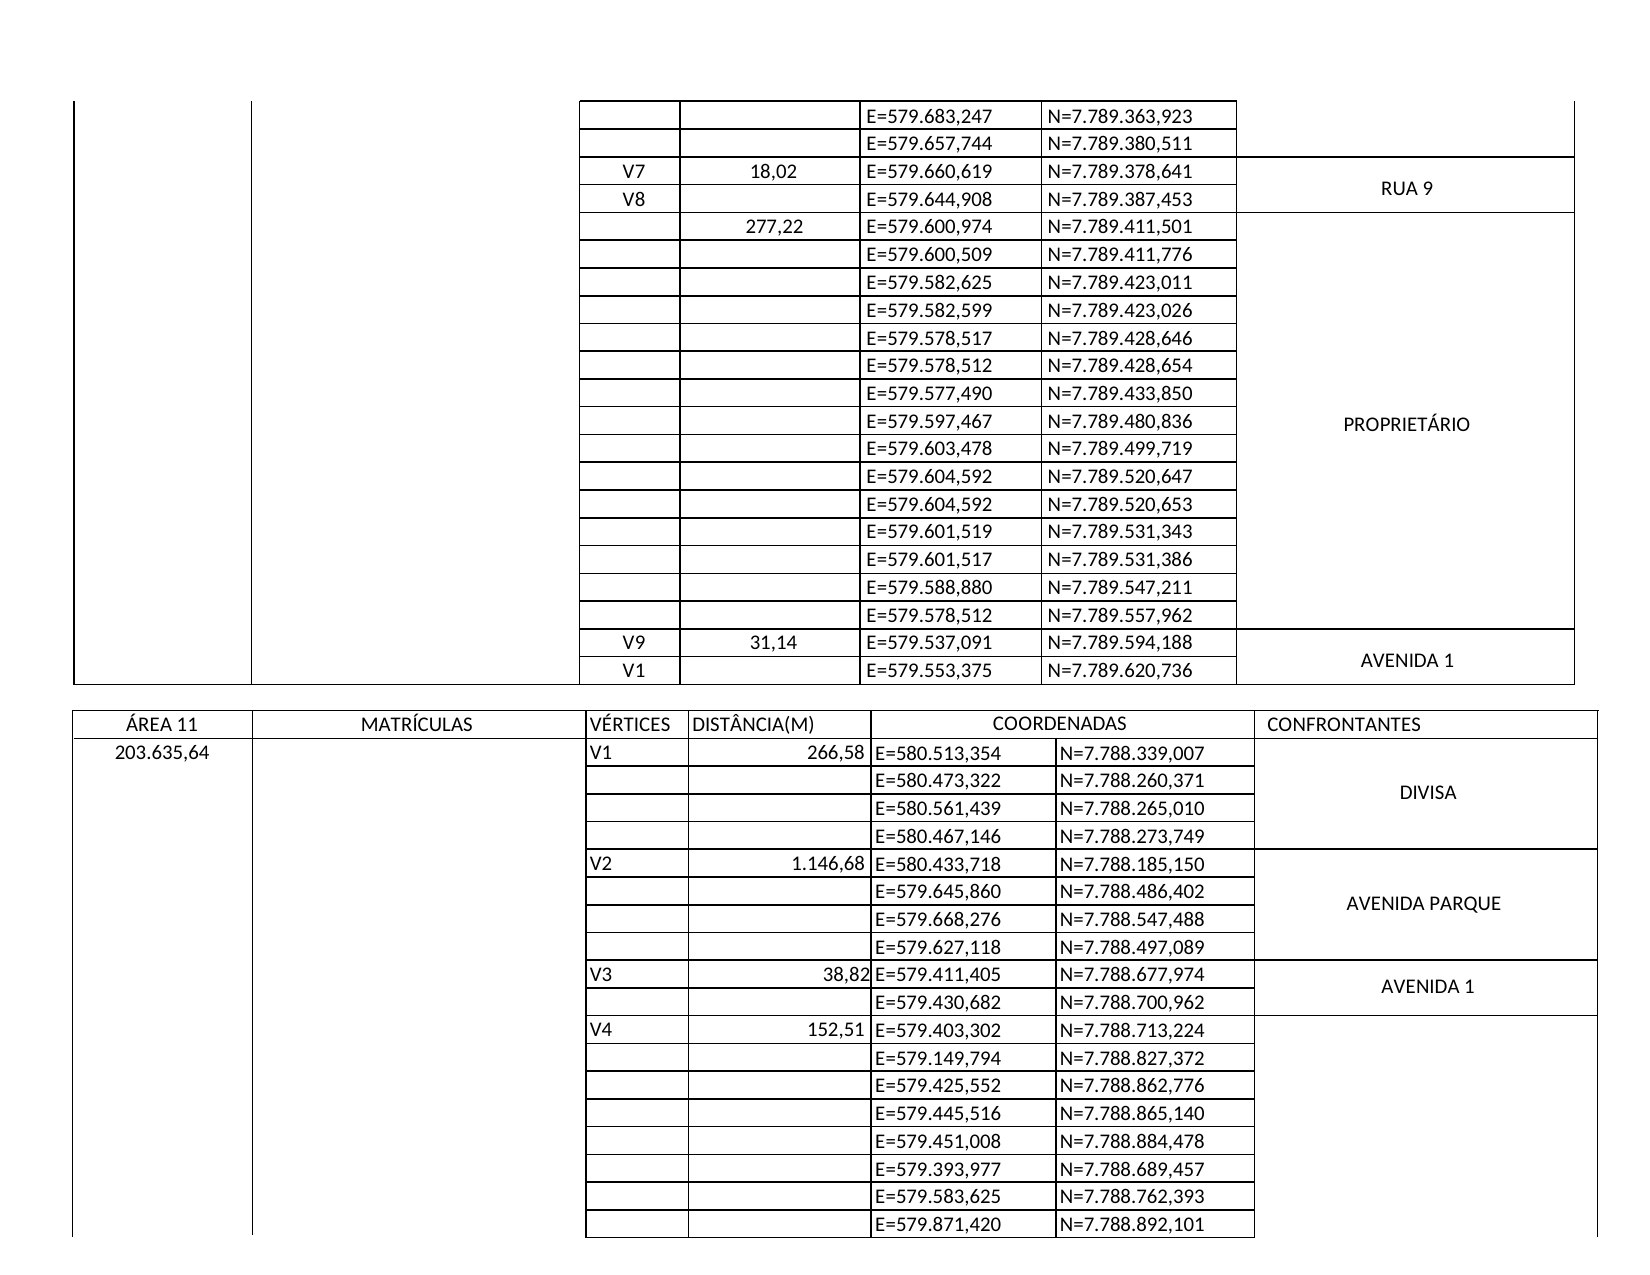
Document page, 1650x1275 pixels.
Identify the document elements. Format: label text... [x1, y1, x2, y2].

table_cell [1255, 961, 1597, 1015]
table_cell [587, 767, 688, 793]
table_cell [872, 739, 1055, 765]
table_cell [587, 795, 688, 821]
text E=579.601,517 N=7.789.531,386 [62, 546, 1192, 572]
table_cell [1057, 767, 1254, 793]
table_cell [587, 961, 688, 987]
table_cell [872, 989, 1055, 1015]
text V8 E=579.644,908 N=7.789.387,453 [62, 186, 1192, 211]
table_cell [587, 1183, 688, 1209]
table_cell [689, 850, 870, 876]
text E=579.657,744 N=7.789.380,511 [62, 131, 1192, 156]
text E=579.597,467 N=7.789.480,836 [62, 408, 1192, 433]
text AVENIDA 1 [1356, 647, 1458, 673]
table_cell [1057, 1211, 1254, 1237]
text E=579.588,880 N=7.789.547,211 [62, 574, 1192, 599]
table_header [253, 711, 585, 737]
text E=579.600,509 N=7.789.411,776 [62, 241, 1192, 267]
text V9 31,14 E=579.537,091 N=7.789.594,188 [62, 629, 1192, 655]
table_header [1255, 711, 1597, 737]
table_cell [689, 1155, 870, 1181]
text V7 18,02 E=579.660,619 N=7.789.378,641 [62, 158, 1192, 184]
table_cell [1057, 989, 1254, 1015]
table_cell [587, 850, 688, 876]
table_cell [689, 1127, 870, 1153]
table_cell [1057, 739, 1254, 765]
text E=579.603,478 N=7.789.499,719 [62, 436, 1192, 461]
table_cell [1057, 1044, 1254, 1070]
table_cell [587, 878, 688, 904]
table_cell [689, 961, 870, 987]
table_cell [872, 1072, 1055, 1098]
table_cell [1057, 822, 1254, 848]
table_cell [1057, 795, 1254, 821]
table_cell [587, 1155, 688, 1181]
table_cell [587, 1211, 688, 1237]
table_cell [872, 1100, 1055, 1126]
text E=579.604,592 N=7.789.520,653 [62, 491, 1192, 516]
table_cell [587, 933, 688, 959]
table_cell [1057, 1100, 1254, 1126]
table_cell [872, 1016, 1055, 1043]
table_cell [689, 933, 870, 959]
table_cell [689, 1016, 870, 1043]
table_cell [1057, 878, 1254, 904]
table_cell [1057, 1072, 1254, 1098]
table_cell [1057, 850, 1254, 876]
text E=579.577,490 N=7.789.433,850 [62, 380, 1192, 406]
text E=579.582,625 N=7.789.423,011 [62, 269, 1192, 294]
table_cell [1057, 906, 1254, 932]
text E=579.578,517 N=7.789.428,646 [62, 325, 1192, 350]
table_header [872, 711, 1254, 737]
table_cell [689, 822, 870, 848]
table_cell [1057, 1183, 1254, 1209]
text E=579.683,247 N=7.789.363,923 [62, 103, 1192, 128]
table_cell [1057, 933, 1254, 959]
text E=579.601,519 N=7.789.531,343 [62, 519, 1192, 544]
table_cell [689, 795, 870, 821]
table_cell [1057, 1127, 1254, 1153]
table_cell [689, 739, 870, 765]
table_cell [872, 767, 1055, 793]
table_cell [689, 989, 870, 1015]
text RUA 9 [1376, 175, 1437, 201]
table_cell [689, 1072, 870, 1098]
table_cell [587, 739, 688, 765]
text E=579.604,592 N=7.789.520,647 [62, 463, 1192, 489]
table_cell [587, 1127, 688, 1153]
text V1 E=579.553,375 N=7.789.620,736 [62, 657, 1192, 683]
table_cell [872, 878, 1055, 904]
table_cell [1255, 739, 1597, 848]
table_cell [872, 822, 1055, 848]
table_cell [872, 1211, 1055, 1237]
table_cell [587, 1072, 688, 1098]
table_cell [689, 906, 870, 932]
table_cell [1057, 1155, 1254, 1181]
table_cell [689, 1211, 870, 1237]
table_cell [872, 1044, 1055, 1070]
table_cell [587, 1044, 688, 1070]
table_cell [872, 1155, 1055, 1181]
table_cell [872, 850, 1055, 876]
text E=579.578,512 N=7.789.428,654 [62, 352, 1192, 378]
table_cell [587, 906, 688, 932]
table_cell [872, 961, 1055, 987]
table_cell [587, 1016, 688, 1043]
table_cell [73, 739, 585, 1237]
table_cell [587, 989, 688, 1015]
text 277,22 E=579.600,974 N=7.789.411,501 [62, 214, 1192, 239]
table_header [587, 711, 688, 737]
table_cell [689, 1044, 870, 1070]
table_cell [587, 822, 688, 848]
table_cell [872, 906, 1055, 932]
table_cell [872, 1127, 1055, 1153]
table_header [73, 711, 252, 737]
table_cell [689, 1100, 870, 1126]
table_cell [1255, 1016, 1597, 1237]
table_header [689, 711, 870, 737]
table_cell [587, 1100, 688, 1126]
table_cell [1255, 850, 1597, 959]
text E=579.578,512 N=7.789.557,962 [62, 602, 1192, 627]
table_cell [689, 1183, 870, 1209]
text PROPRIETÁRIO [1338, 412, 1475, 437]
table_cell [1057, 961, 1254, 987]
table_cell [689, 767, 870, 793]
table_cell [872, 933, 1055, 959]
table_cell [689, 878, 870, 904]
text E=579.582,599 N=7.789.423,026 [62, 297, 1192, 322]
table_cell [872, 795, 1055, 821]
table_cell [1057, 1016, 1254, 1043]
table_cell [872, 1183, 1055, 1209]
